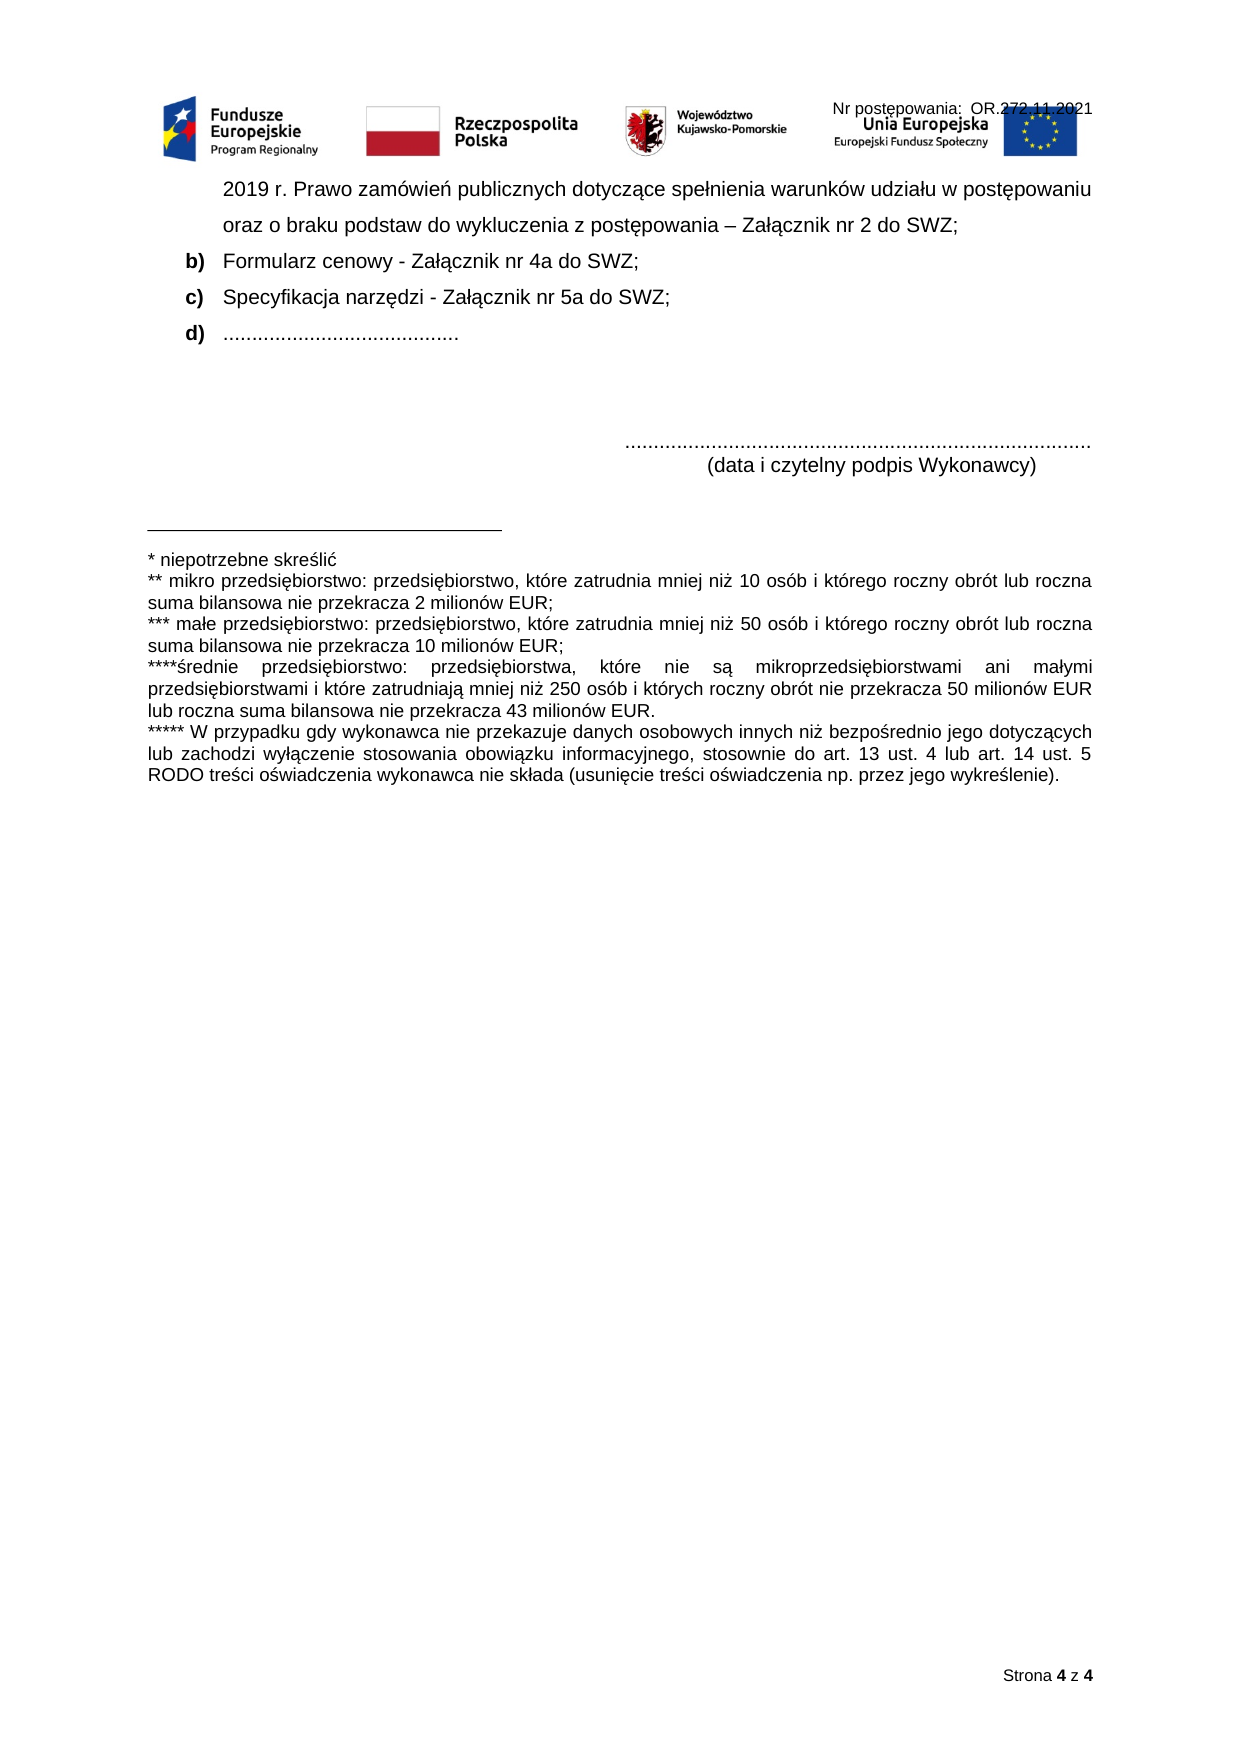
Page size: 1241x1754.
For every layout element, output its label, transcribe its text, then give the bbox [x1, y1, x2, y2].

text (data i czytelny podpis Wykonawcy) [148, 453, 1093, 477]
text *** małe przedsiębiorstwo: przedsiębiorstwo, które zatrudnia mniej niż 50 osób i którego roczny obrót lub roczna suma bilansowa nie przekracza 10 milionów EUR; [148, 613, 1093, 656]
text ** mikro przedsiębiorstwo: przedsiębiorstwo, które zatrudnia mniej niż 10 osób i którego roczny obrót lub roczna suma bilansowa nie przekracza 2 milionów EUR; [148, 570, 1093, 613]
list Specyfikacja narzędzi - Załącznik nr 5a do SWZ; [185, 285, 1093, 309]
picture [147, 80, 1093, 177]
text ................................................................................. [148, 429, 1093, 453]
list ......................................... [185, 321, 1093, 345]
list Formularz cenowy - Załącznik nr 4a do SWZ; [185, 249, 1093, 273]
text ****średnie przedsiębiorstwo: przedsiębiorstwa, które nie są mikroprzedsiębiorstwami ani małymi przedsiębiorstwami i które zatrudniają mniej niż 250 osób i których roczny obrót nie przekracza 50 milionów EUR lub roczna suma bilansowa nie przekracza 43 milionów EUR. [148, 656, 1093, 721]
text ***** W przypadku gdy wykonawca nie przekazuje danych osobowych innych niż bezpośrednio jego dotyczących lub zachodzi wyłączenie stosowania obowiązku informacyjnego, stosownie do art. 13 ust. 4 lub art. 14 ust. 5 RODO treści oświadczenia wykonawca nie składa (usunięcie treści oświadczenia np. przez jego wykreślenie). [148, 721, 1093, 786]
text * niepotrzebne skreślić [148, 548, 1093, 570]
